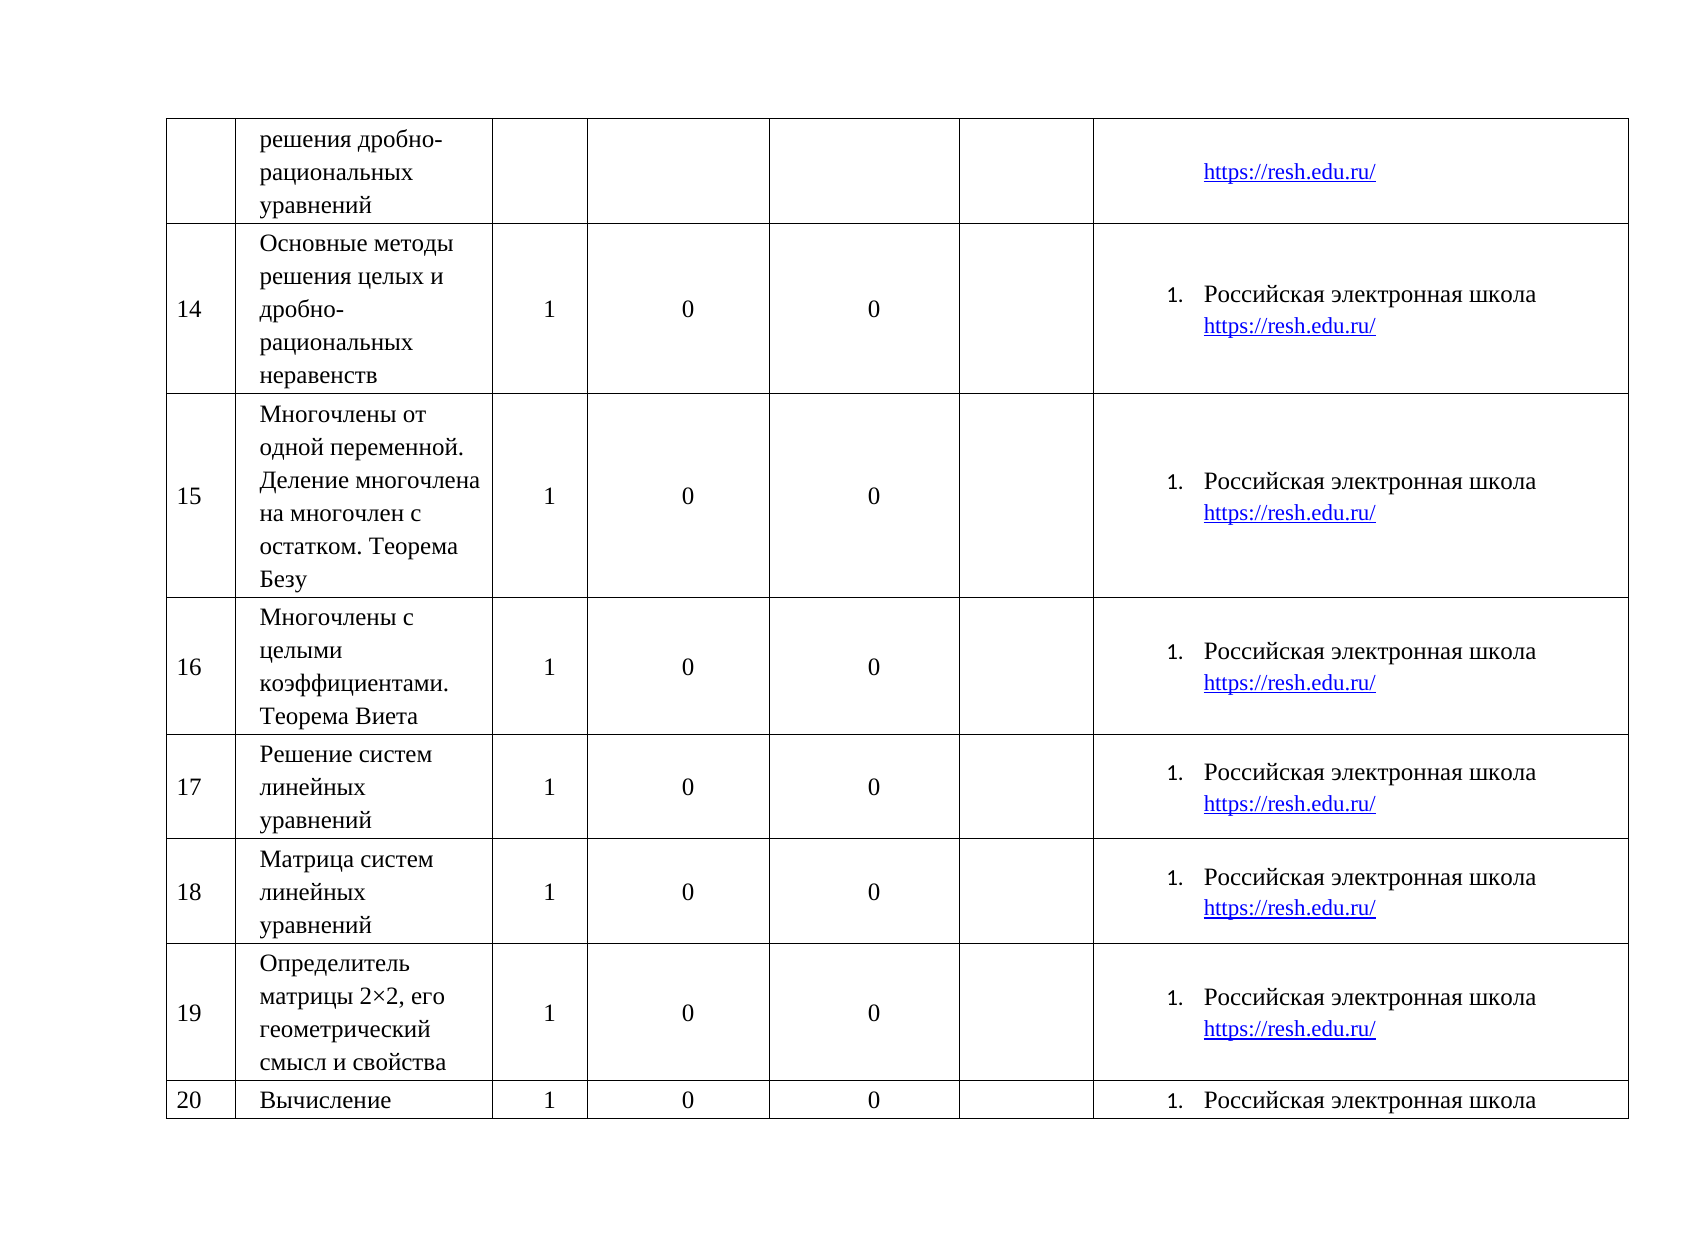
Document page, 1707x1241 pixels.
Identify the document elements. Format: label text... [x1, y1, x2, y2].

table_cell [960, 224, 1093, 393]
table_cell 0 [588, 944, 769, 1080]
table_cell 0 [588, 839, 769, 942]
table_cell 0 [588, 598, 769, 734]
table_cell [960, 944, 1093, 1080]
table_cell 0 [770, 598, 959, 734]
table_cell 14 [167, 224, 235, 393]
table_cell Российская электронная школа https://resh.edu.ru/ [1094, 839, 1628, 942]
table_cell [960, 119, 1093, 222]
table_cell 0 [588, 1081, 769, 1118]
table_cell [1094, 944, 1628, 1080]
table_cell 0 [770, 119, 959, 222]
table_cell Многочлены с целыми коэффициентами. Теорема Виета [236, 598, 492, 734]
table_cell 19 [167, 944, 235, 1080]
table_cell Основные методы решения целых и дробно-рациональных неравенств [236, 224, 492, 393]
table_cell 1 [493, 944, 587, 1080]
table_cell 17 [167, 735, 235, 838]
table_cell 0 [770, 735, 959, 838]
table_cell 0 [770, 224, 959, 393]
table_cell 0 [770, 394, 959, 596]
table_cell 0 [770, 839, 959, 942]
table_cell Многочлены от одной переменной. Деление многочлена на многочлен с остатком. Теорема Безу [236, 394, 492, 596]
table_cell [960, 735, 1093, 838]
table_cell 0 [588, 394, 769, 596]
table_cell [960, 598, 1093, 734]
table_cell Российская электронная школа https://resh.edu.ru/ [1094, 735, 1628, 838]
table_cell Российская электронная школа https://resh.edu.ru/ [1094, 598, 1628, 734]
table_cell 15 [167, 394, 235, 596]
table_cell 1 [493, 598, 587, 734]
table_cell 1 [493, 394, 587, 596]
table_cell 0 [770, 1081, 959, 1118]
table_cell 1 [493, 839, 587, 942]
table_cell 1 [493, 119, 587, 222]
table_cell Российская электронная школа https://resh.edu.ru/ [1094, 394, 1628, 596]
table_cell [960, 839, 1093, 942]
table_cell [960, 394, 1093, 596]
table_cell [1094, 1081, 1628, 1118]
table_cell 1 [493, 1081, 587, 1118]
table_cell 1 [493, 224, 587, 393]
table_cell Определитель матрицы 2×2, его геометрический смысл и свойства [236, 944, 492, 1080]
table_cell 18 [167, 839, 235, 942]
table_cell 20 [167, 1081, 235, 1118]
table_cell 0 [770, 944, 959, 1080]
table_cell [236, 1081, 492, 1118]
table_cell Решение систем линейных уравнений [236, 735, 492, 838]
table_cell 16 [167, 598, 235, 734]
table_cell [236, 119, 492, 222]
table_cell 1 [493, 735, 587, 838]
table_cell 0 [588, 224, 769, 393]
table_cell Матрица систем линейных уравнений [236, 839, 492, 942]
table_cell 13 [167, 119, 235, 222]
table_cell [960, 1081, 1093, 1118]
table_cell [1094, 119, 1628, 222]
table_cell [1094, 224, 1628, 393]
table_cell 0 [588, 119, 769, 222]
table_cell 0 [588, 735, 769, 838]
